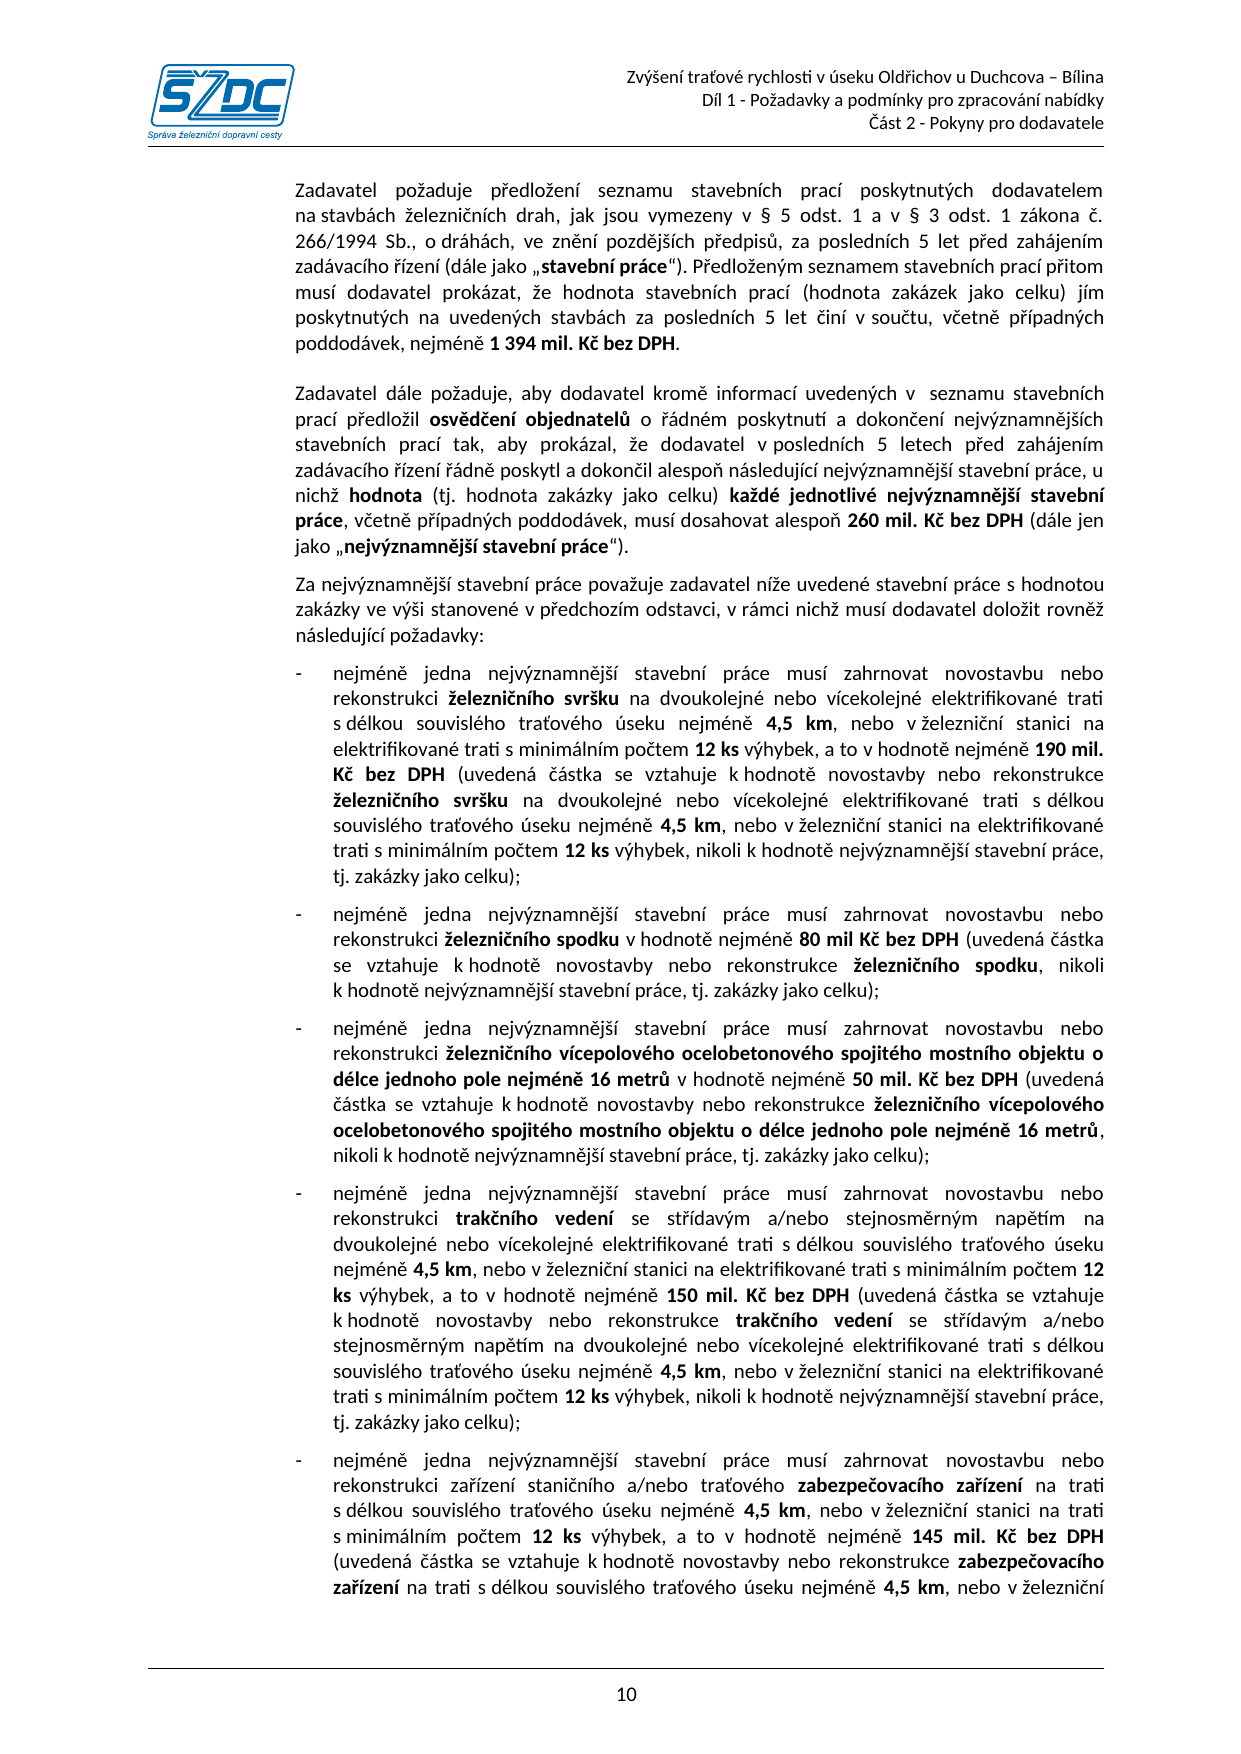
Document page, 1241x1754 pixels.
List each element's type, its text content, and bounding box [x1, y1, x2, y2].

list nejméně jedna nejvýznamnější stavební práce musí zahrnovat novostavbu nebo rekonstrukci železničního spodku v hodnotě nejméně 80 mil Kč bez DPH (uvedená částka se vztahuje k hodnotě novostavby nebo rekonstrukce železničního spodku, nikoli k hodnotě nejvýznamnější stavební práce, tj. zakázky jako celku); [295, 901, 1104, 1003]
text Zadavatel požaduje předložení seznamu stavebních prací poskytnutých dodavatelem na stavbách železničních drah, jak jsou vymezeny v § 5 odst. 1 a v § 3 odst. 1 zákona č. 266/1994 Sb., o dráhách, ve znění pozdějších předpisů, za posledních 5 let před zahájením zadávacího řízení (dále jako „stavební práce“). Předloženým seznamem stavebních prací přitom musí dodavatel prokázat, že hodnota stavebních prací (hodnota zakázek jako celku) jím poskytnutých na uvedených stavbách za posledních 5 let činí v součtu, včetně případných poddodávek, nejméně 1 394 mil. Kč bez DPH. [295, 177, 1104, 355]
list nejméně jedna nejvýznamnější stavební práce musí zahrnovat novostavbu nebo rekonstrukci trakčního vedení se střídavým a/nebo stejnosměrným napětím na dvoukolejné nebo vícekolejné elektrifikované trati s délkou souvislého traťového úseku nejméně 4,5 km, nebo v železniční stanici na elektrifikované trati s minimálním počtem 12 ks výhybek, a to v hodnotě nejméně 150 mil. Kč bez DPH (uvedená částka se vztahuje k hodnotě novostavby nebo rekonstrukce trakčního vedení se střídavým a/nebo stejnosměrným napětím na dvoukolejné nebo vícekolejné elektrifikované trati s délkou souvislého traťového úseku nejméně 4,5 km, nebo v železniční stanici na elektrifikované trati s minimálním počtem 12 ks výhybek, nikoli k hodnotě nejvýznamnější stavební práce, tj. zakázky jako celku); [295, 1180, 1104, 1434]
list nejméně jedna nejvýznamnější stavební práce musí zahrnovat novostavbu nebo rekonstrukci železničního svršku na dvoukolejné nebo vícekolejné elektrifikované trati s délkou souvislého traťového úseku nejméně 4,5 km, nebo v železniční stanici na elektrifikované trati s minimálním počtem 12 ks výhybek, a to v hodnotě nejméně 190 mil. Kč bez DPH (uvedená částka se vztahuje k hodnotě novostavby nebo rekonstrukce železničního svršku na dvoukolejné nebo vícekolejné elektrifikované trati s délkou souvislého traťového úseku nejméně 4,5 km, nebo v železniční stanici na elektrifikované trati s minimálním počtem 12 ks výhybek, nikoli k hodnotě nejvýznamnější stavební práce, tj. zakázky jako celku); [295, 660, 1104, 888]
text Zadavatel dále požaduje, aby dodavatel kromě informací uvedených v seznamu stavebních prací předložil osvědčení objednatelů o řádném poskytnutí a dokončení nejvýznamnějších stavebních prací tak, aby prokázal, že dodavatel v posledních 5 letech před zahájením zadávacího řízení řádně poskytl a dokončil alespoň následující nejvýznamnější stavební práce, u nichž hodnota (tj. hodnota zakázky jako celku) každé jednotlivé nejvýznamnější stavební práce, včetně případných poddodávek, musí dosahovat alespoň 260 mil. Kč bez DPH (dále jen jako „nejvýznamnější stavební práce“). [295, 381, 1104, 558]
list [295, 1447, 1104, 1599]
list nejméně jedna nejvýznamnější stavební práce musí zahrnovat novostavbu nebo rekonstrukci železničního vícepolového ocelobetonového spojitého mostního objektu o délce jednoho pole nejméně 16 metrů v hodnotě nejméně 50 mil. Kč bez DPH (uvedená částka se vztahuje k hodnotě novostavby nebo rekonstrukce železničního vícepolového ocelobetonového spojitého mostního objektu o délce jednoho pole nejméně 16 metrů, nikoli k hodnotě nejvýznamnější stavební práce, tj. zakázky jako celku); [295, 1015, 1104, 1168]
text Za nejvýznamnější stavební práce považuje zadavatel níže uvedené stavební práce s hodnotou zakázky ve výši stanovené v předchozím odstavci, v rámci nichž musí dodavatel doložit rovněž následující požadavky: [295, 571, 1104, 647]
